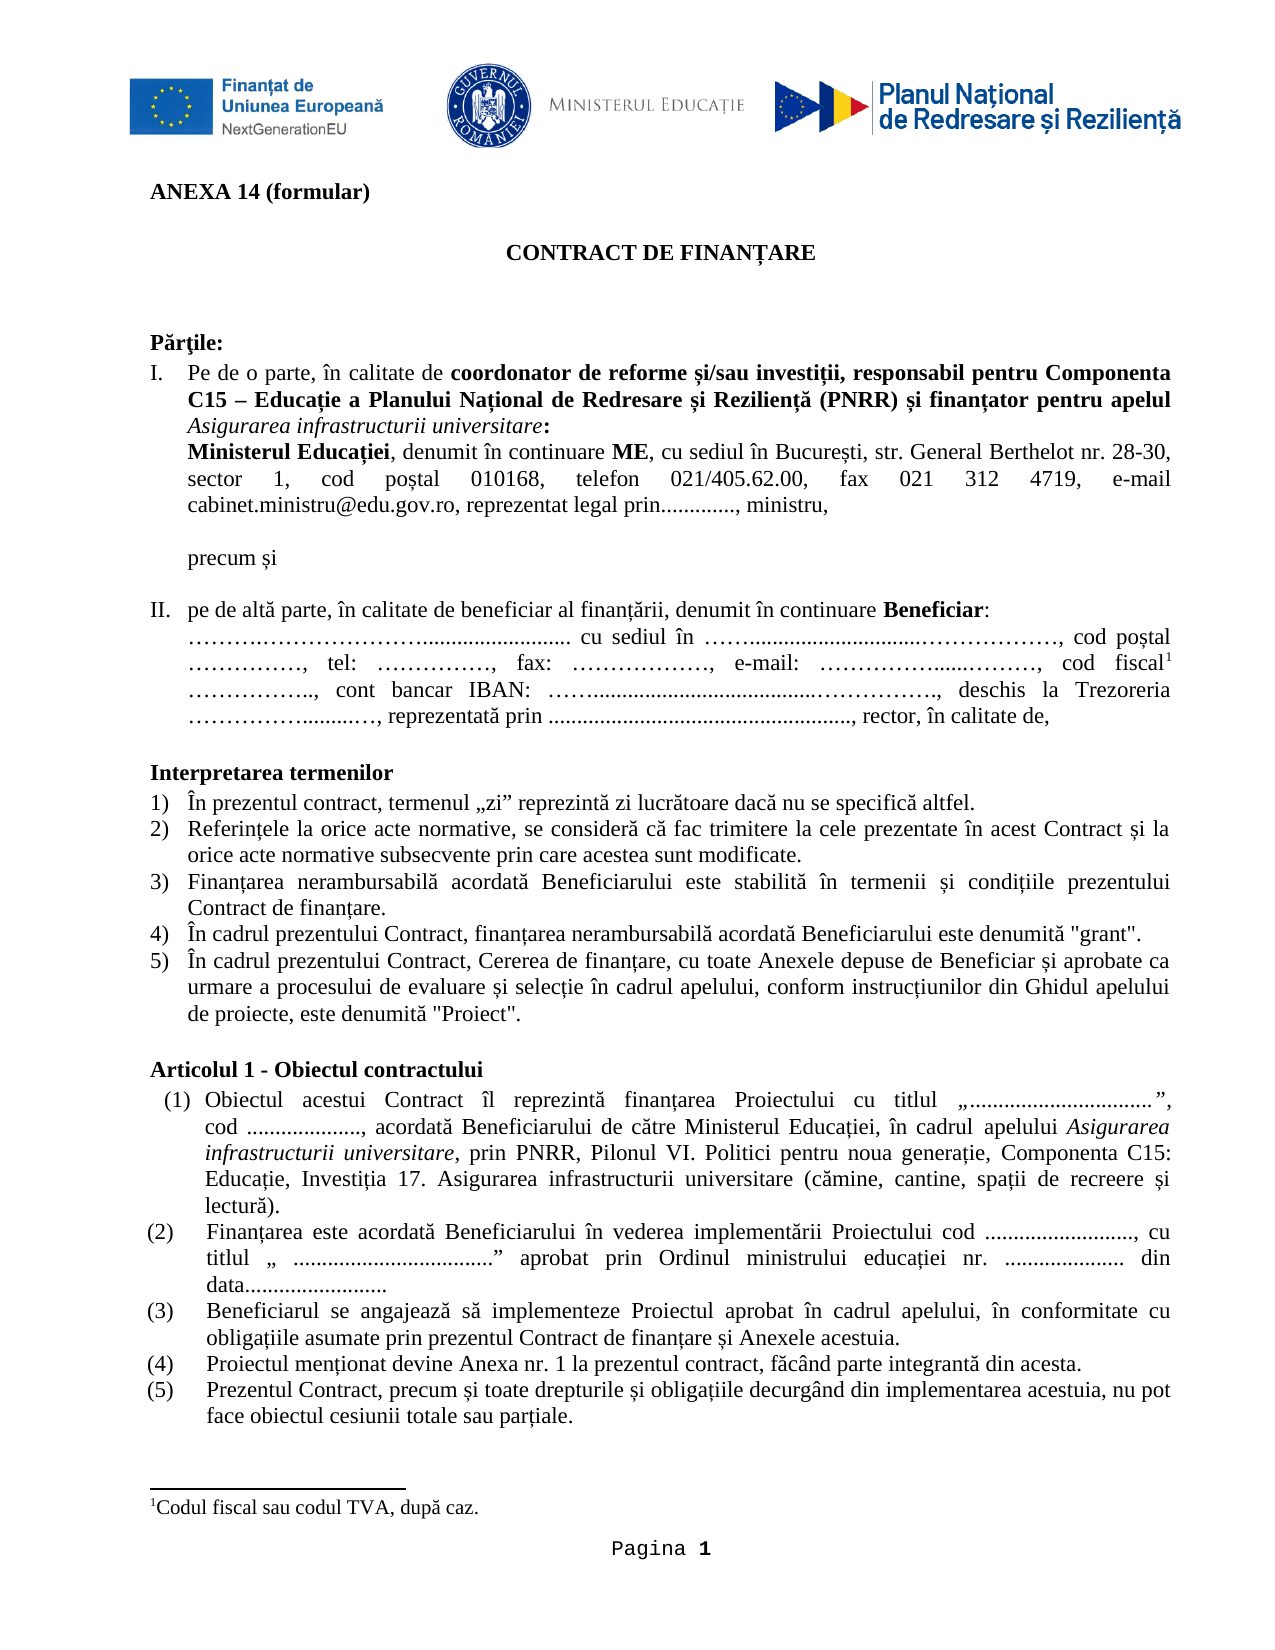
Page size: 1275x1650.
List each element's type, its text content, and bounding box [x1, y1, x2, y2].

list Pe de o parte, în calitate de coordonator de reforme și/sau investiții, responsabil pentru Componenta C15 – Educație a Planului Național de Redresare și Reziliență (PNRR) și finanțator pentru apelul Asigurarea infrastructurii universitare: [150, 359, 1172, 438]
text ANEXA 14 (formular) [150, 178, 1172, 204]
list Finanțarea este acordată Beneficiarului în vederea implementării Proiectului cod .........................., cu titlul „ ...................................” aprobat prin Ordinul ministrului educației nr. ..................... din data......................... [147, 1218, 1172, 1297]
list ……….………………….......................... cu sediul în ……..............................………………, cod poștal ……………, tel: ……………, fax: ………………, e-mail: ……………......………, cod fiscal …………….., cont bancar IBAN: …….......................................……………., deschis la Trezoreria …………….........…, reprezentată prin ....................................................., rector, în calitate de, [187, 623, 1172, 728]
picture [127, 67, 384, 140]
list Finanțarea nerambursabilă acordată Beneficiarului este stabilită în termenii și condițiile prezentului Contract de finanțare. [150, 868, 1172, 921]
list pe de altă parte, în calitate de beneficiar al finanțării, denumit în continuare Beneficiar: [150, 597, 1172, 623]
text Articolul 1 - Obiectul contractului [150, 1056, 1172, 1082]
text CONTRACT DE FINANȚARE [150, 238, 1172, 265]
list Obiectul acestui Contract îl reprezintă finanțarea Proiectului cu titlul „................................”, cod ...................., acordată Beneficiarului de către Ministerul Educației, în cadrul apelului Asigurarea infrastructurii universitare, prin PNRR, Pilonul VI. Politici pentru noua generație, Componenta C15: Educație, Investiția 17. Asigurarea infrastructurii universitare (cămine, cantine, spații de recreere și lectură). [164, 1086, 1172, 1218]
list Beneficiarul se angajează să implementeze Proiectul aprobat în cadrul apelului, în conformitate cu obligațiile asumate prin prezentul Contract de finanțare și Anexele acestuia. [147, 1297, 1172, 1350]
list În prezentul contract, termenul „zi” reprezintă zi lucrătoare dacă nu se specifică altfel. [150, 789, 1172, 815]
list Proiectul menționat devine Anexa nr. 1 la prezentul contract, făcând parte integrantă din acesta. [147, 1350, 1172, 1376]
picture [768, 74, 1185, 140]
text Părţile: [150, 329, 1172, 356]
list precum și [187, 544, 1172, 570]
list Ministerul Educației, denumit în continuare ME, cu sediul în București, str. General Berthelot nr. 28-30, sector 1, cod poștal 010168, telefon 021/405.62.00, fax 021 312 4719, e-mail cabinet.ministru@edu.gov.ro, reprezentat legal prin............., ministru, [187, 438, 1172, 517]
text Interpretarea termenilor [150, 758, 1172, 785]
list În cadrul prezentului Contract, finanțarea nerambursabilă acordată Beneficiarului este denumită "grant". [150, 921, 1172, 947]
list Prezentul Contract, precum și toate drepturile și obligațiile decurgând din implementarea acestuia, nu pot face obiectul cesiunii totale sau parțiale. [147, 1376, 1172, 1429]
picture [445, 62, 746, 148]
list Referințele la orice acte normative, se consideră că fac trimitere la cele prezentate în acest Contract și la orice acte normative subsecvente prin care acestea sunt modificate. [150, 815, 1172, 868]
list În cadrul prezentului Contract, Cererea de finanțare, cu toate Anexele depuse de Beneficiar și aprobate ca urmare a procesului de evaluare și selecție în cadrul apelului, conform instrucțiunilor din Ghidul apelului de proiecte, este denumită "Proiect". [150, 947, 1172, 1026]
